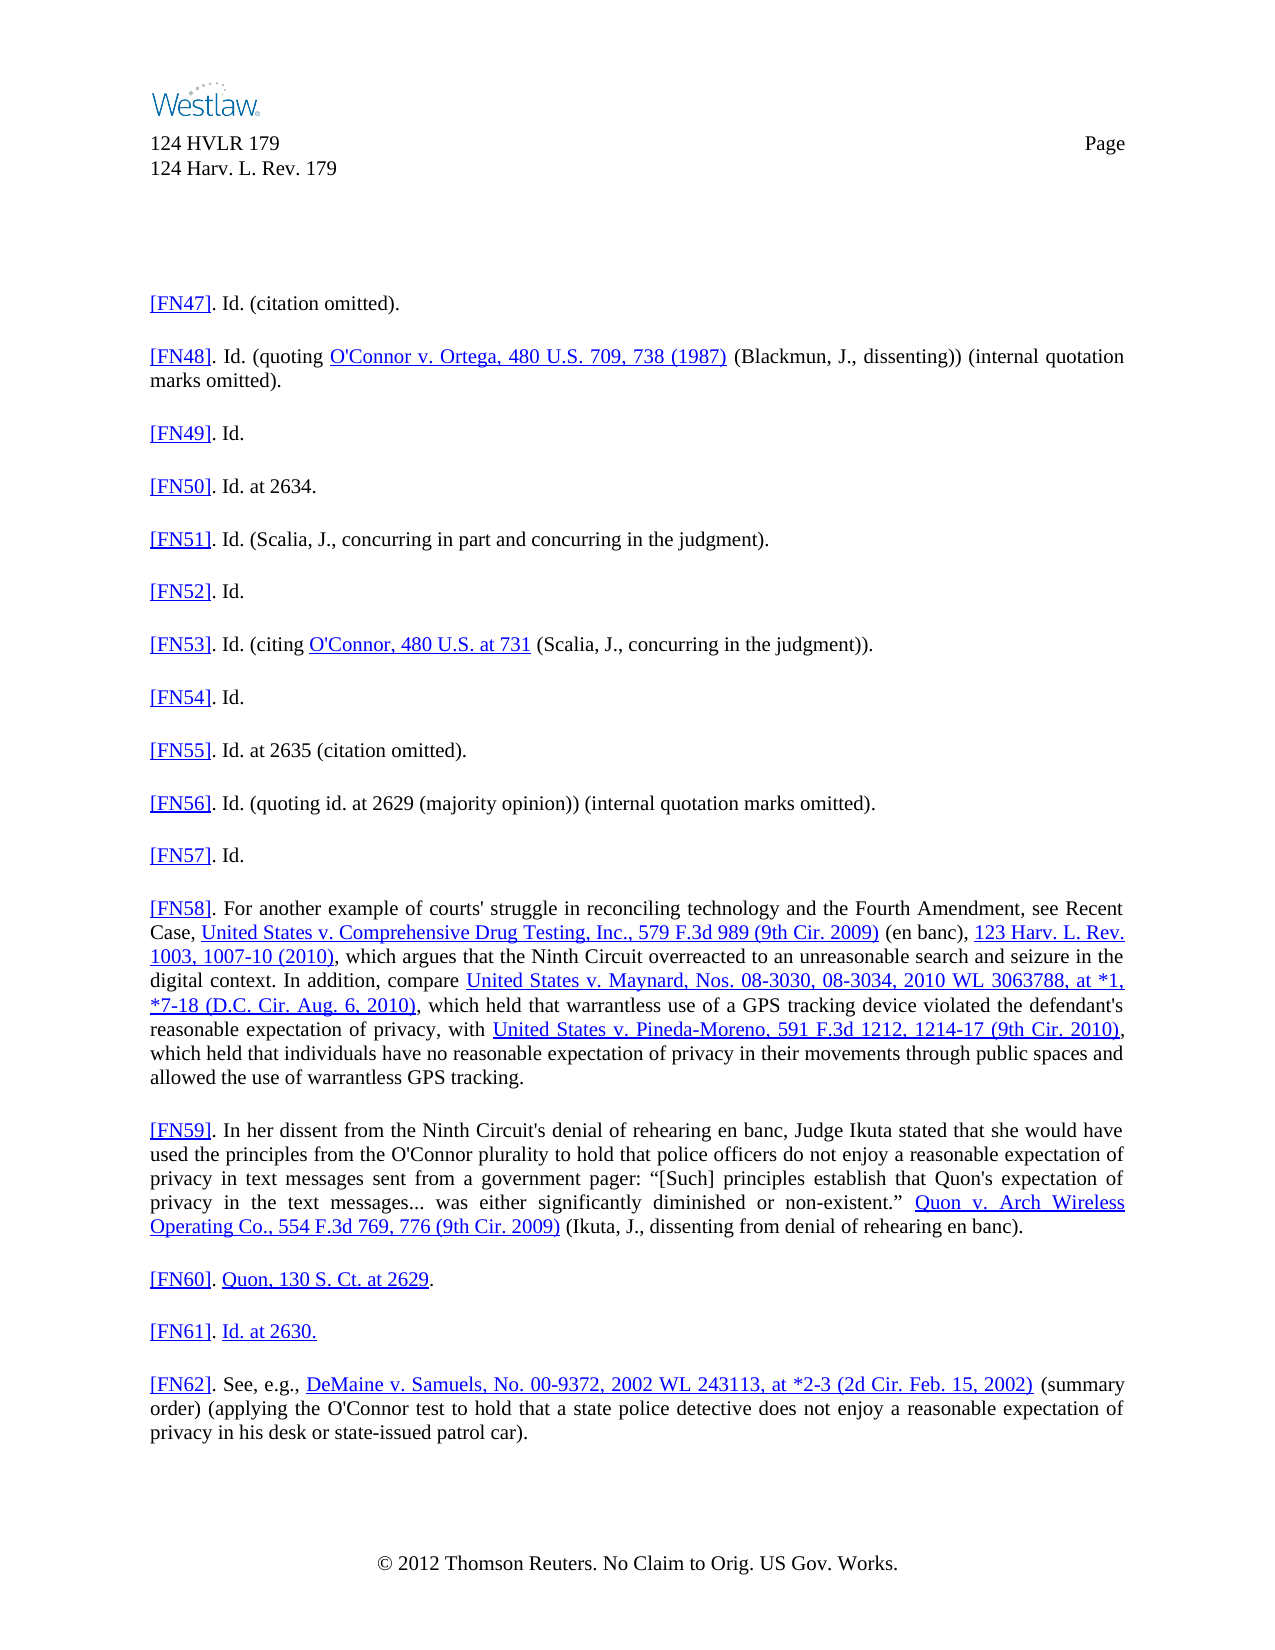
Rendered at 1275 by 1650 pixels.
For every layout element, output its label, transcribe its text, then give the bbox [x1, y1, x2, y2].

text [FN60]. Quon, 130 S. Ct. at 2629. [150, 1267, 1125, 1291]
text [FN49]. Id. [150, 421, 1125, 445]
text [FN50]. Id. at 2634. [150, 474, 1125, 498]
text [FN58]. For another example of courts' struggle in reconciling technology and the Fourth Amendment, see Recent Case, United States v. Comprehensive Drug Testing, Inc., 579 F.3d 989 (9th Cir. 2009) (en banc), 123 Harv. L. Rev. 1003, 1007-10 (2010), which argues that the Ninth Circuit overreacted to an unreasonable search and seizure in the digital context. In addition, compare United States v. Maynard, Nos. 08-3030, 08-3034, 2010 WL 3063788, at *1, *7-18 (D.C. Cir. Aug. 6, 2010), which held that warrantless use of a GPS tracking device violated the defendant's reasonable expectation of privacy, with United States v. Pineda-Moreno, 591 F.3d 1212, 1214-17 (9th Cir. 2010), which held that individuals have no reasonable expectation of privacy in their movements through public spaces and allowed the use of warrantless GPS tracking. [150, 896, 1125, 1089]
text [FN47]. Id. (citation omitted). [150, 291, 1125, 315]
text [FN52]. Id. [150, 579, 1125, 603]
text [FN62]. See, e.g., DeMaine v. Samuels, No. 00-9372, 2002 WL 243113, at *2-3 (2d Cir. Feb. 15, 2002) (summary order) (applying the O'Connor test to hold that a state police detective does not enjoy a reasonable expectation of privacy in his desk or state-issued patrol car). [150, 1372, 1125, 1444]
text [FN56]. Id. (quoting id. at 2629 (majority opinion)) (internal quotation marks omitted). [150, 791, 1125, 815]
text [FN55]. Id. at 2635 (citation omitted). [150, 738, 1125, 762]
text [FN59]. In her dissent from the Ninth Circuit's denial of rehearing en banc, Judge Ikuta stated that she would have used the principles from the O'Connor plurality to hold that police officers do not enjoy a reasonable expectation of privacy in text messages sent from a government pager: “[Such] principles establish that Quon's expectation of privacy in the text messages... was either significantly diminished or non-existent.” Quon v. Arch Wireless Operating Co., 554 F.3d 769, 776 (9th Cir. 2009) (Ikuta, J., dissenting from denial of rehearing en banc). [150, 1117, 1125, 1238]
picture [150, 74, 263, 132]
text [FN57]. Id. [150, 843, 1125, 867]
text [FN53]. Id. (citing O'Connor, 480 U.S. at 731 (Scalia, J., concurring in the judgment)). [150, 632, 1125, 656]
text [FN48]. Id. (quoting O'Connor v. Ortega, 480 U.S. 709, 738 (1987) (Blackmun, J., dissenting)) (internal quotation marks omitted). [150, 344, 1125, 392]
text [FN54]. Id. [150, 685, 1125, 709]
text [FN61]. Id. at 2630. [150, 1319, 1125, 1343]
text [FN51]. Id. (Scalia, J., concurring in part and concurring in the judgment). [150, 527, 1125, 551]
